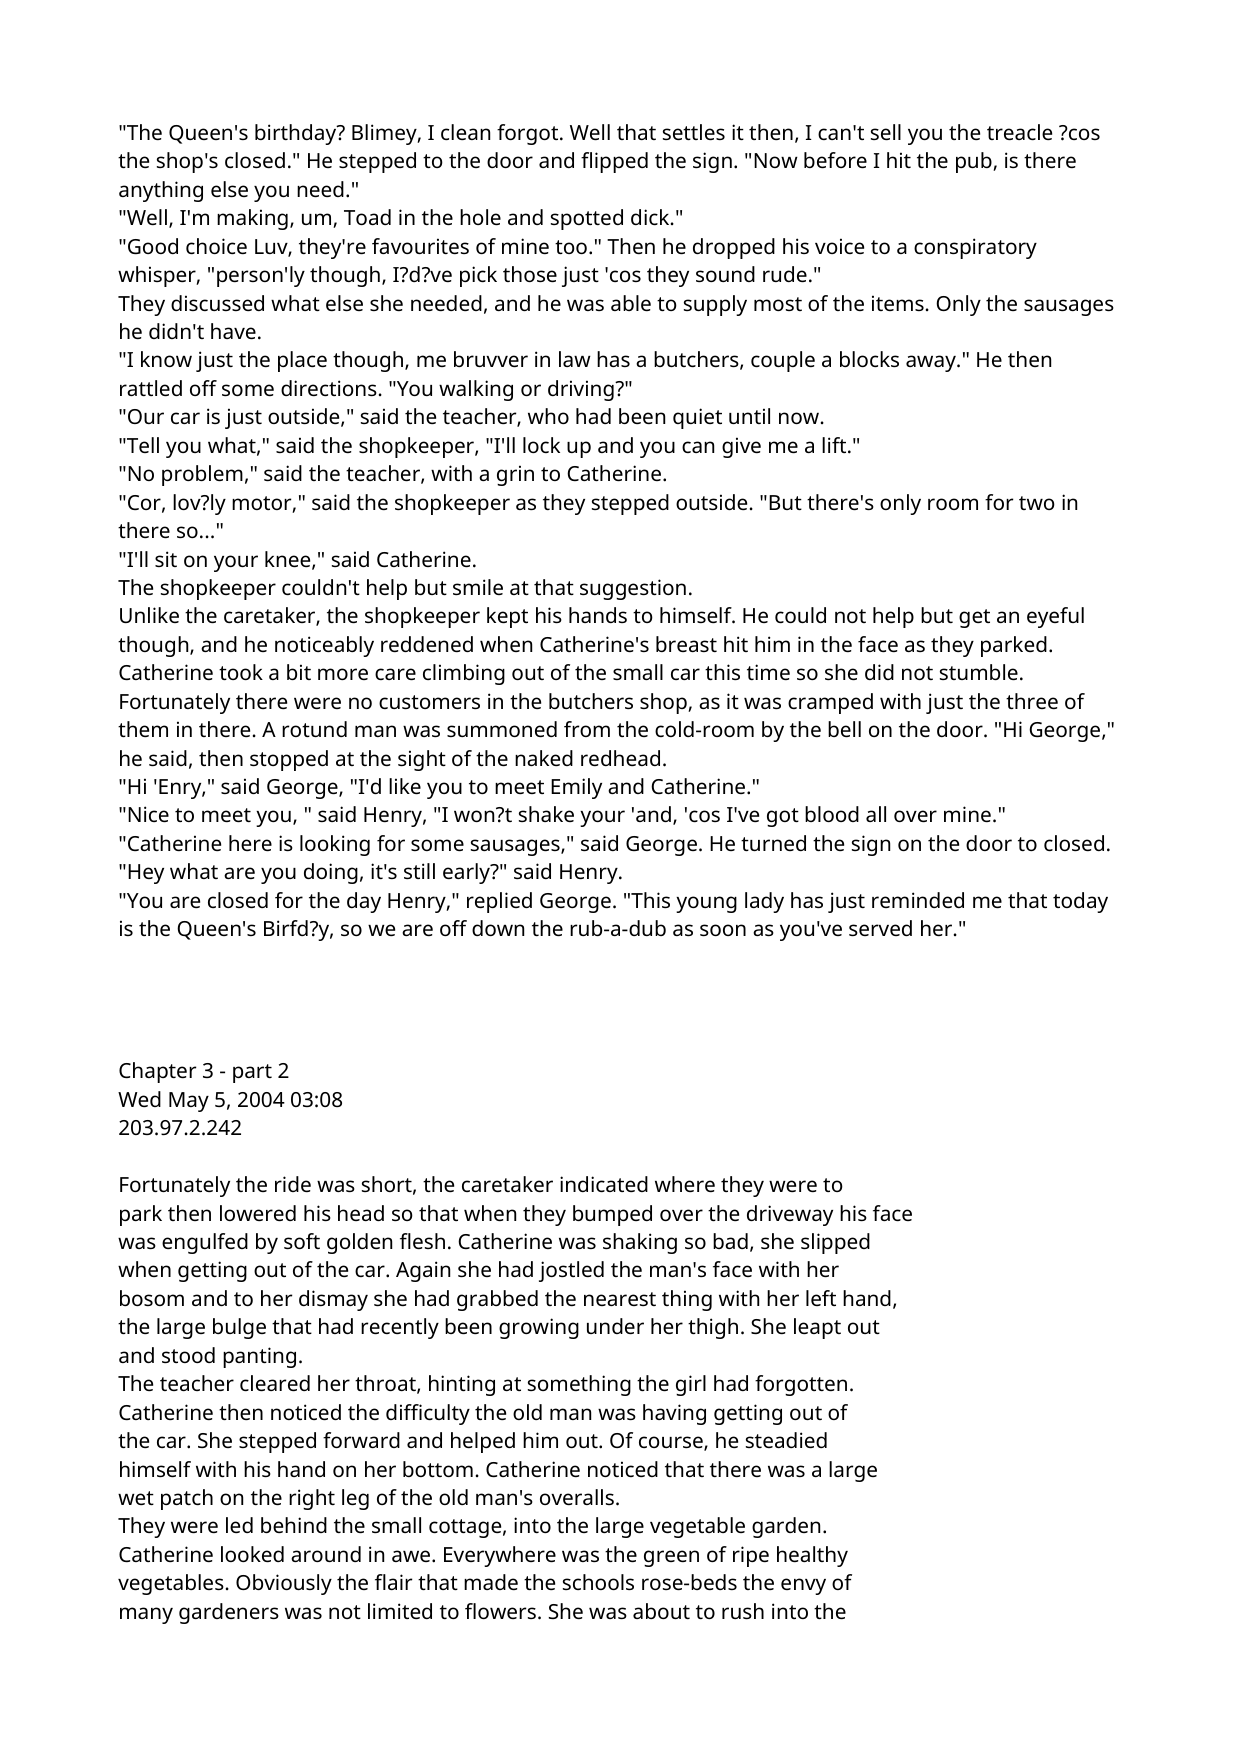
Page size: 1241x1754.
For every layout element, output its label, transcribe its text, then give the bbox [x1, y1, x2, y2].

text Chapter 3 - part 2 [118, 1057, 1122, 1085]
text many gardeners was not limited to flowers. She was about to rush into the [118, 1597, 1122, 1625]
text "I know just the place though, me bruvver in law has a butchers, couple a blocks away." He then rattled off some directions. "You walking or driving?" [118, 346, 1122, 402]
text 203.97.2.242 [118, 1113, 1122, 1142]
text the car. She stepped forward and helped him out. Of course, he steadied [118, 1426, 1122, 1455]
text "I'll sit on your knee," said Catherine. [118, 545, 1122, 573]
text park then lowered his head so that when they bumped over the driveway his face [118, 1199, 1122, 1227]
text Catherine took a bit more care climbing out of the small car this time so she did not stumble. [118, 658, 1122, 687]
text "Our car is just outside," said the teacher, who had been quiet until now. [118, 402, 1122, 431]
text "No problem," said the teacher, with a grin to Catherine. [118, 459, 1122, 488]
text Catherine then noticed the difficulty the old man was having getting out of [118, 1398, 1122, 1426]
text "Cor, lov?ly motor," said the shopkeeper as they stepped outside. "But there's only room for two in there so..." [118, 488, 1122, 545]
text Wed May 5, 2004 03:08 [118, 1085, 1122, 1113]
text They were led behind the small cottage, into the large vegetable garden. [118, 1512, 1122, 1540]
text was engulfed by soft golden flesh. Catherine was shaking so bad, she slipped [118, 1227, 1122, 1256]
text Catherine looked around in awe. Everywhere was the green of ripe healthy [118, 1540, 1122, 1568]
text The shopkeeper couldn't help but smile at that suggestion. [118, 573, 1122, 602]
text the large bulge that had recently been growing under her thigh. She leapt out [118, 1312, 1122, 1341]
text wet patch on the right leg of the old man's overalls. [118, 1483, 1122, 1512]
text when getting out of the car. Again she had jostled the man's face with her [118, 1256, 1122, 1284]
text bosom and to her dismay she had grabbed the nearest thing with her left hand, [118, 1284, 1122, 1312]
text "The Queen's birthday? Blimey, I clean forgot. Well that settles it then, I can't sell you the treacle ?cos the shop's closed." He stepped to the door and flipped the sign. "Now before I hit the pub, is there anything else you need." [118, 118, 1122, 203]
text himself with his hand on her bottom. Catherine noticed that there was a large [118, 1455, 1122, 1483]
text Fortunately the ride was short, the caretaker indicated where they were to [118, 1170, 1122, 1199]
text "Hey what are you doing, it's still early?" said Henry. [118, 857, 1122, 886]
text "Nice to meet you, " said Henry, "I won?t shake your 'and, 'cos I've got blood all over mine." [118, 801, 1122, 829]
text and stood panting. [118, 1341, 1122, 1369]
text The teacher cleared her throat, hinting at something the girl had forgotten. [118, 1369, 1122, 1398]
text vegetables. Obviously the flair that made the schools rose-beds the envy of [118, 1568, 1122, 1597]
text They discussed what else she needed, and he was able to supply most of the items. Only the sausages he didn't have. [118, 289, 1122, 346]
text "Tell you what," said the shopkeeper, "I'll lock up and you can give me a lift." [118, 431, 1122, 459]
text "You are closed for the day Henry," replied George. "This young lady has just reminded me that today is the Queen's Birfd?y, so we are off down the rub-a-dub as soon as you've served her." [118, 886, 1122, 943]
text "Good choice Luv, they're favourites of mine too." Then he dropped his voice to a conspiratory whisper, "person'ly though, I?d?ve pick those just 'cos they sound rude." [118, 232, 1122, 289]
text "Catherine here is looking for some sausages," said George. He turned the sign on the door to closed. [118, 829, 1122, 857]
text "Well, I'm making, um, Toad in the hole and spotted dick." [118, 203, 1122, 232]
text "Hi 'Enry," said George, "I'd like you to meet Emily and Catherine." [118, 772, 1122, 801]
text Unlike the caretaker, the shopkeeper kept his hands to himself. He could not help but get an eyeful though, and he noticeably reddened when Catherine's breast hit him in the face as they parked. [118, 602, 1122, 658]
text Fortunately there were no customers in the butchers shop, as it was cramped with just the three of them in there. A rotund man was summoned from the cold-room by the bell on the door. "Hi George," he said, then stopped at the sight of the naked redhead. [118, 687, 1122, 772]
